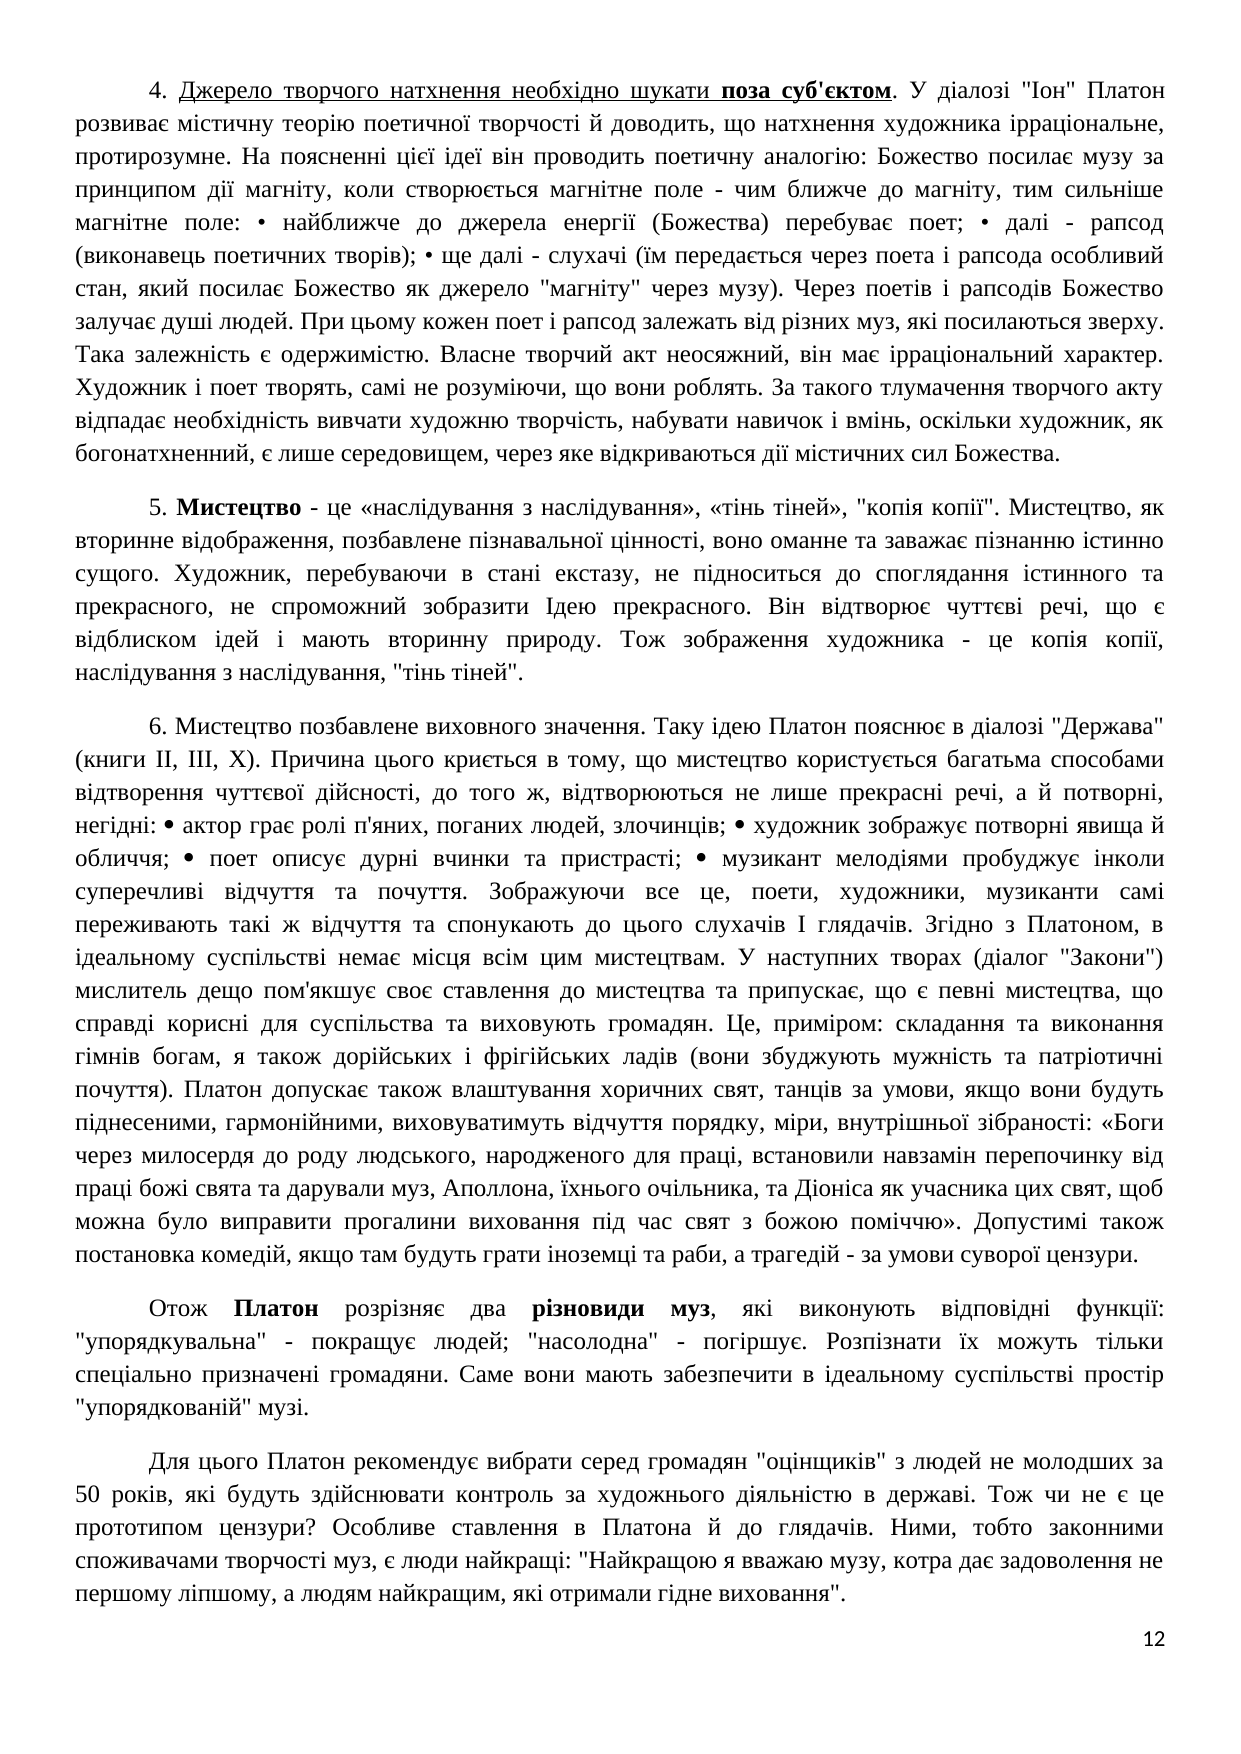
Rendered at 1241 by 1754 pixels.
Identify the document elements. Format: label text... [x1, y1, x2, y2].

text Для цього Платон рекомендує вибрати серед громадян "оцінщиків" з людей не молодших за 50 років, які будуть здійснювати контроль за художнього діяльністю в державі. Тож чи не є це прототипом цензури? Особливе ставлення в Платона й до глядачів. Ними, тобто законними споживачами творчості муз, є люди найкращі: "Найкращою я вважаю музу, котра дає задоволення не першому ліпшому, а людям найкращим, які отримали гідне виховання". [75, 1446, 1165, 1607]
text 4. Джерело творчого натхнення необхідно шукати поза суб'єктом. У діалозі "Іон" Платон розвиває містичну теорію поетичної творчості й доводить, що натхнення художника ірраціональне, протирозумне. На поясненні цієї ідеї він проводить поетичну аналогію: Божество посилає музу за принципом дії магніту, коли створюється магнітне поле - чим ближче до магніту, тим сильніше магнітне поле: • найближче до джерела енергії (Божества) перебуває поет; • далі - рапсод (виконавець поетичних творів); • ще далі - слухачі (їм передається через поета і рапсода особливий стан, який посилає Божество як джерело "магніту" через музу). Через поетів і рапсодів Божество залучає душі людей. При цьому кожен поет і рапсод залежать від різних муз, які посилаються зверху. Така залежність є одержимістю. Власне творчий акт неосяжний, він має ірраціональний характер. Художник і поет творять, самі не розуміючи, що вони роблять. За такого тлумачення творчого акту відпадає необхідність вивчати художню творчість, набувати навичок і вмінь, оскільки художник, як богонатхненний, є лише середовищем, через яке відкриваються дії містичних сил Божества. [75, 75, 1165, 467]
text 6. Мистецтво позбавлене виховного значення. Таку ідею Платон пояснює в діалозі "Держава" (книги II, III, X). Причина цього криється в тому, що мистецтво користується багатьма способами відтворення чуттєвої дійсності, до того ж, відтворюються не лише прекрасні речі, а й потворні, негідні: актор грає ролі п'яних, поганих людей, злочинців; художник зображує потворні явища й обличчя; поет описує дурні вчинки та пристрасті; музикант мелодіями пробуджує інколи суперечливі відчуття та почуття. Зображуючи все це, поети, художники, музиканти самі переживають такі ж відчуття та спонукають до цього слухачів І глядачів. Згідно з Платоном, в ідеальному суспільстві немає місця всім цим мистецтвам. У наступних творах (діалог "Закони") мислитель дещо пом'якшує своє ставлення до мистецтва та припускає, що є певні мистецтва, що справді корисні для суспільства та виховують громадян. Це, приміром: складання та виконання гімнів богам, я також дорійських і фрігійських ладів (вони збуджують мужність та патріотичні почуття). Платон допускає також влаштування хоричних свят, танців за умови, якщо вони будуть піднесеними, гармонійними, виховуватимуть відчуття порядку, міри, внутрішньої зібраності: «Боги через милосердя до роду людського, народженого для праці, встановили навзамін перепочинку від праці божі свята та дарували муз, Аполлона, їхнього очільника, та Діоніса як учасника цих свят, щоб можна було виправити прогалини виховання під час свят з божою поміччю». Допустимі також постановка комедій, якщо там будуть грати іноземці та раби, а трагедій - за умови суворої цензури. [75, 711, 1165, 1268]
text Отож Платон розрізняє два різновиди муз, які виконують відповідні функції: "упорядкувальна" - покращує людей; "насолодна" - погіршує. Розпізнати їх можуть тільки спеціально призначені громадяни. Саме вони мають забезпечити в ідеальному суспільстві простір "упорядкованій" музі. [75, 1293, 1165, 1421]
text 5. Мистецтво - це «наслідування з наслідування», «тінь тіней», "копія копії". Мистецтво, як вторинне відображення, позбавлене пізнавальної цінності, воно оманне та заважає пізнанню істинно сущого. Художник, перебуваючи в стані екстазу, не підноситься до споглядання істинного та прекрасного, не спроможний зобразити Ідею прекрасного. Він відтворює чуттєві речі, що є відблиском ідей і мають вторинну природу. Тож зображення художника - це копія копії, наслідування з наслідування, "тінь тіней". [75, 492, 1165, 686]
